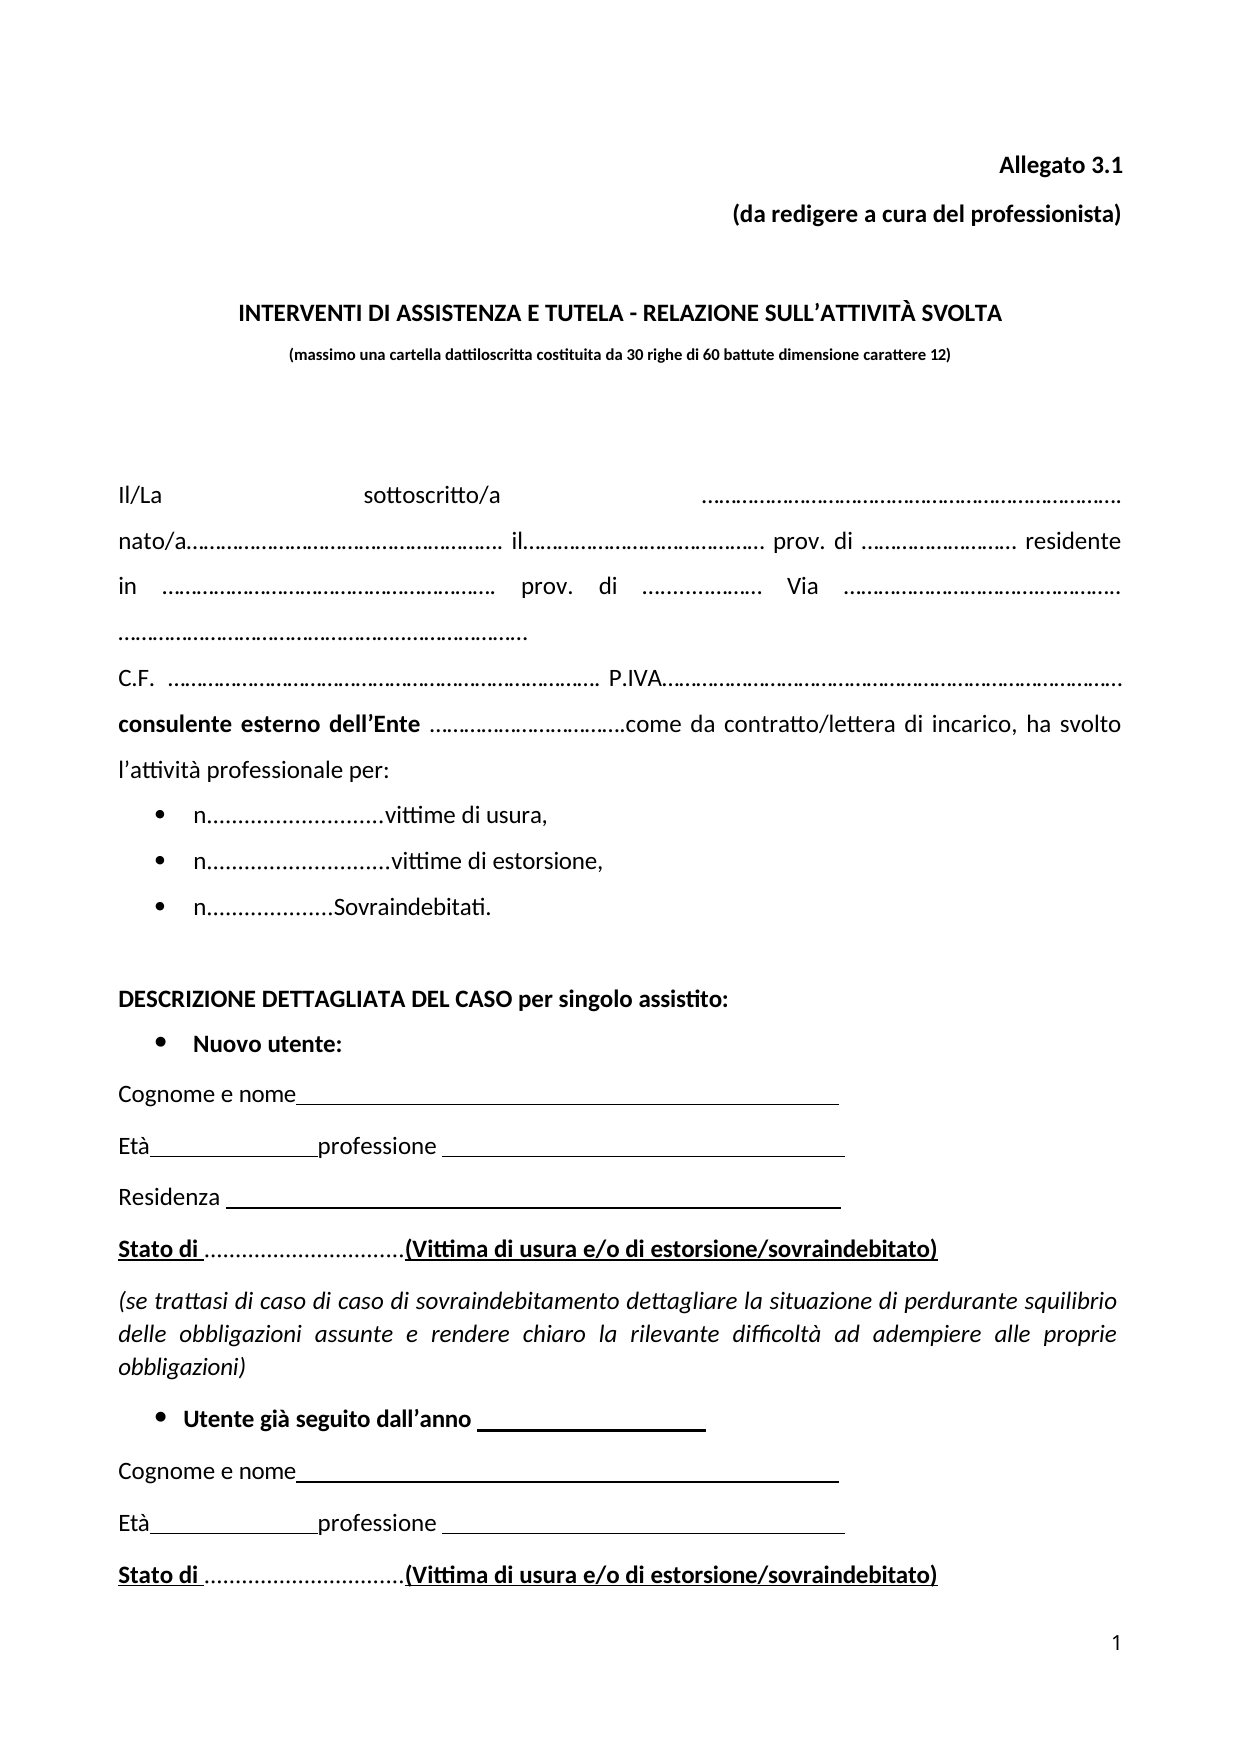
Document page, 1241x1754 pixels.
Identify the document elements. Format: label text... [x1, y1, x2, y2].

text Età professione [118, 1130, 1137, 1160]
text C.F. …………………………………………………………………. P.IVA……………………………………………………………………… consulente esterno dell’Ente …………………………….come da contratto/lettera di incarico, ha svolto l’attività professionale per: [118, 662, 1122, 784]
subtitle  Utente già seguito dall’anno [156, 1400, 1137, 1434]
text Allegato 3.1 (da redigere a cura del professionista) [732, 149, 1123, 229]
text Cognome e nome [118, 1455, 1137, 1486]
list Nuovo utente: [156, 1028, 1137, 1059]
subtitle DESCRIZIONE DETTAGLIATA DEL CASO per singolo assistito: [118, 983, 1137, 1013]
list n vittime di usura, [156, 799, 1137, 830]
list n vittime di estorsione, [156, 845, 1137, 876]
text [118, 1285, 1122, 1381]
subtitle Stato di (Vittima di usura e/o di estorsione/sovraindebitato) [118, 1559, 1137, 1589]
text Residenza [118, 1182, 1137, 1212]
subtitle INTERVENTI DI ASSISTENZA E TUTELA - RELAZIONE SULL’ATTIVITÀ SVOLTA [103, 297, 1137, 328]
text Cognome e nome [118, 1078, 1137, 1108]
list n Sovraindebitati. [156, 891, 1137, 922]
text (massimo una cartella dattiloscritta costituita da 30 righe di 60 battute dimensione carattere 12) [103, 344, 1137, 365]
text Il/La sottoscritto/a ………………………………………………………………. nato/a………………………………………………. il…………………………………… prov. di ……………………… residente in …………………………………………………. prov. di …........……… Via …………………………….…………..…………………………………………..………………… [118, 479, 1122, 647]
subtitle Stato di (Vittima di usura e/o di estorsione/sovraindebitato) [118, 1233, 1137, 1264]
text Età professione [118, 1507, 1137, 1538]
